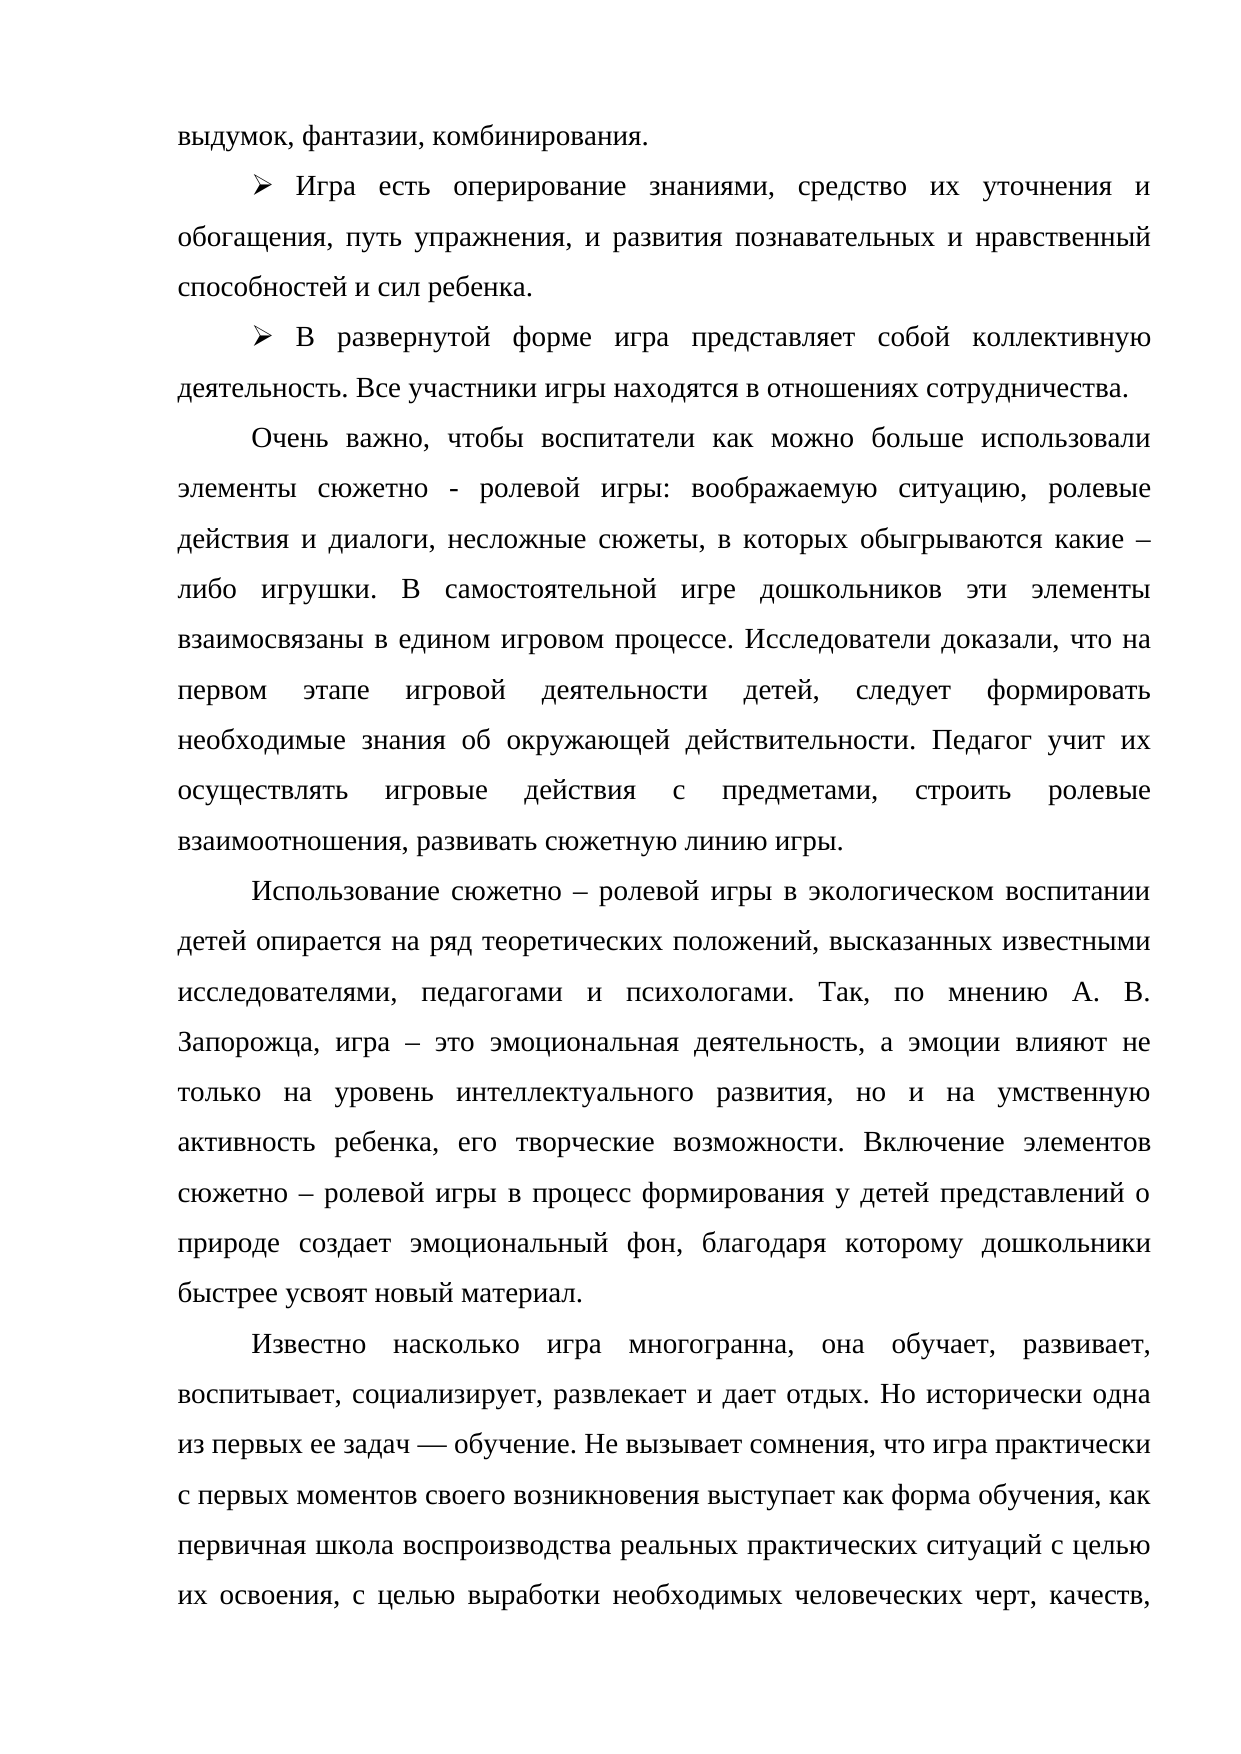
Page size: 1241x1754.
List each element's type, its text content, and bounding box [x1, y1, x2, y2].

list Игра есть оперирование знаниями, средство их уточнения и обогащения, путь упражнения, и развития познавательных и нравственный способностей и сил ребенка. [177, 168, 1152, 303]
text Очень важно, чтобы воспитатели как можно больше использовали элементы сюжетно - ролевой игры: воображаемую ситуацию, ролевые действия и диалоги, несложные сюжеты, в которых обыгрываются какие – либо игрушки. В самостоятельной игре дошкольников эти элементы взаимосвязаны в едином игровом процессе. Исследователи доказали, что на первом этапе игровой деятельности детей, следует формировать необходимые знания об окружающей действительности. Педагог учит их осуществлять игровые действия с предметами, строить ролевые взаимоотношения, развивать сюжетную линию игры. [177, 420, 1152, 856]
text Использование сюжетно – ролевой игры в экологическом воспитании детей опирается на ряд теоретических положений, высказанных известными исследователями, педагогами и психологами. Так, по мнению А. В. Запорожца, игра – это эмоциональная деятельность, а эмоции влияют не только на уровень интеллектуального развития, но и на умственную активность ребенка, его творческие возможности. Включение элементов сюжетно – ролевой игры в процесс формирования у детей представлений о природе создает эмоциональный фон, благодаря которому дошкольники быстрее усвоят новый материал. [177, 873, 1152, 1309]
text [177, 1326, 1152, 1611]
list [177, 118, 1152, 152]
list В развернутой форме игра представляет собой коллективную деятельность. Все участники игры находятся в отношениях сотрудничества. [177, 319, 1152, 403]
